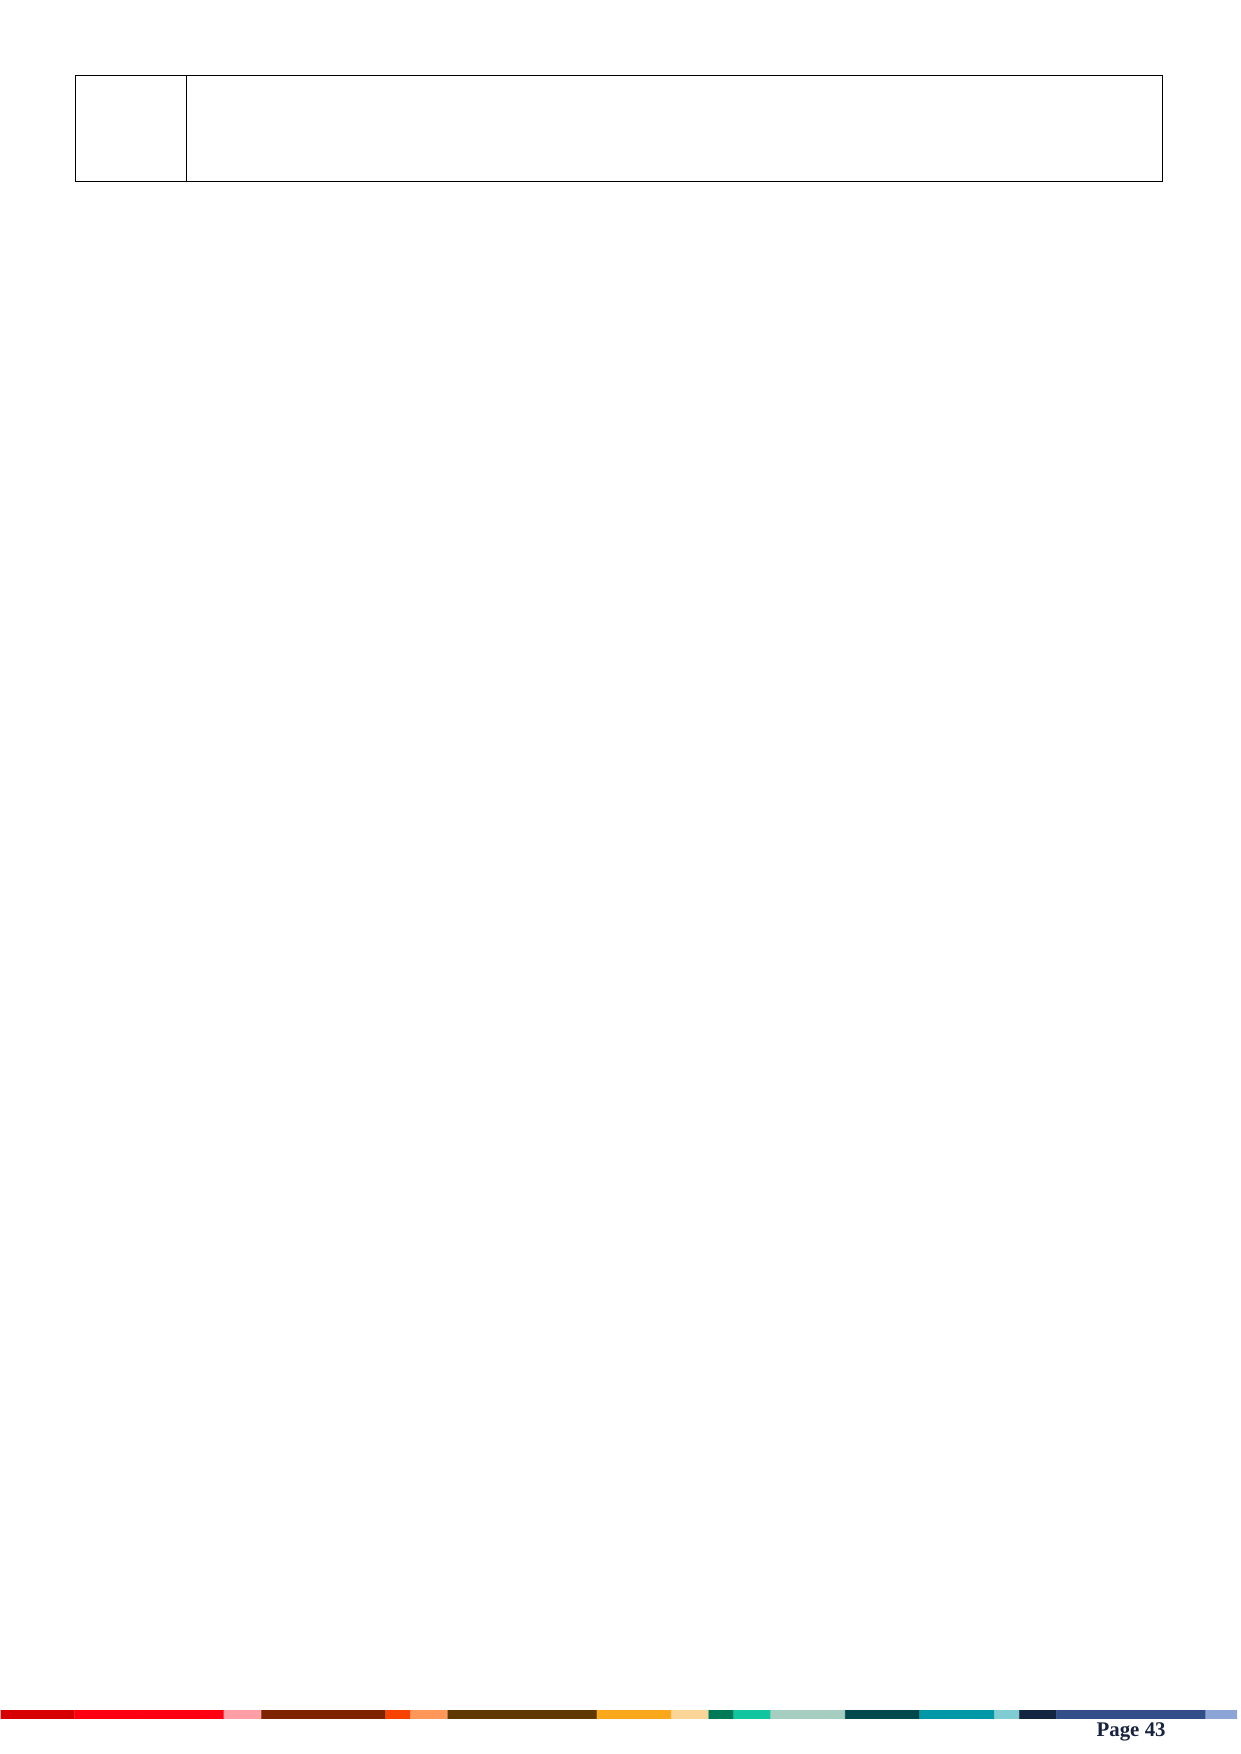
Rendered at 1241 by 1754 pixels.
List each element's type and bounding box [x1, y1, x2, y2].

picture [0, 1710, 1236, 1719]
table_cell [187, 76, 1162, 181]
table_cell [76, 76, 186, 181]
